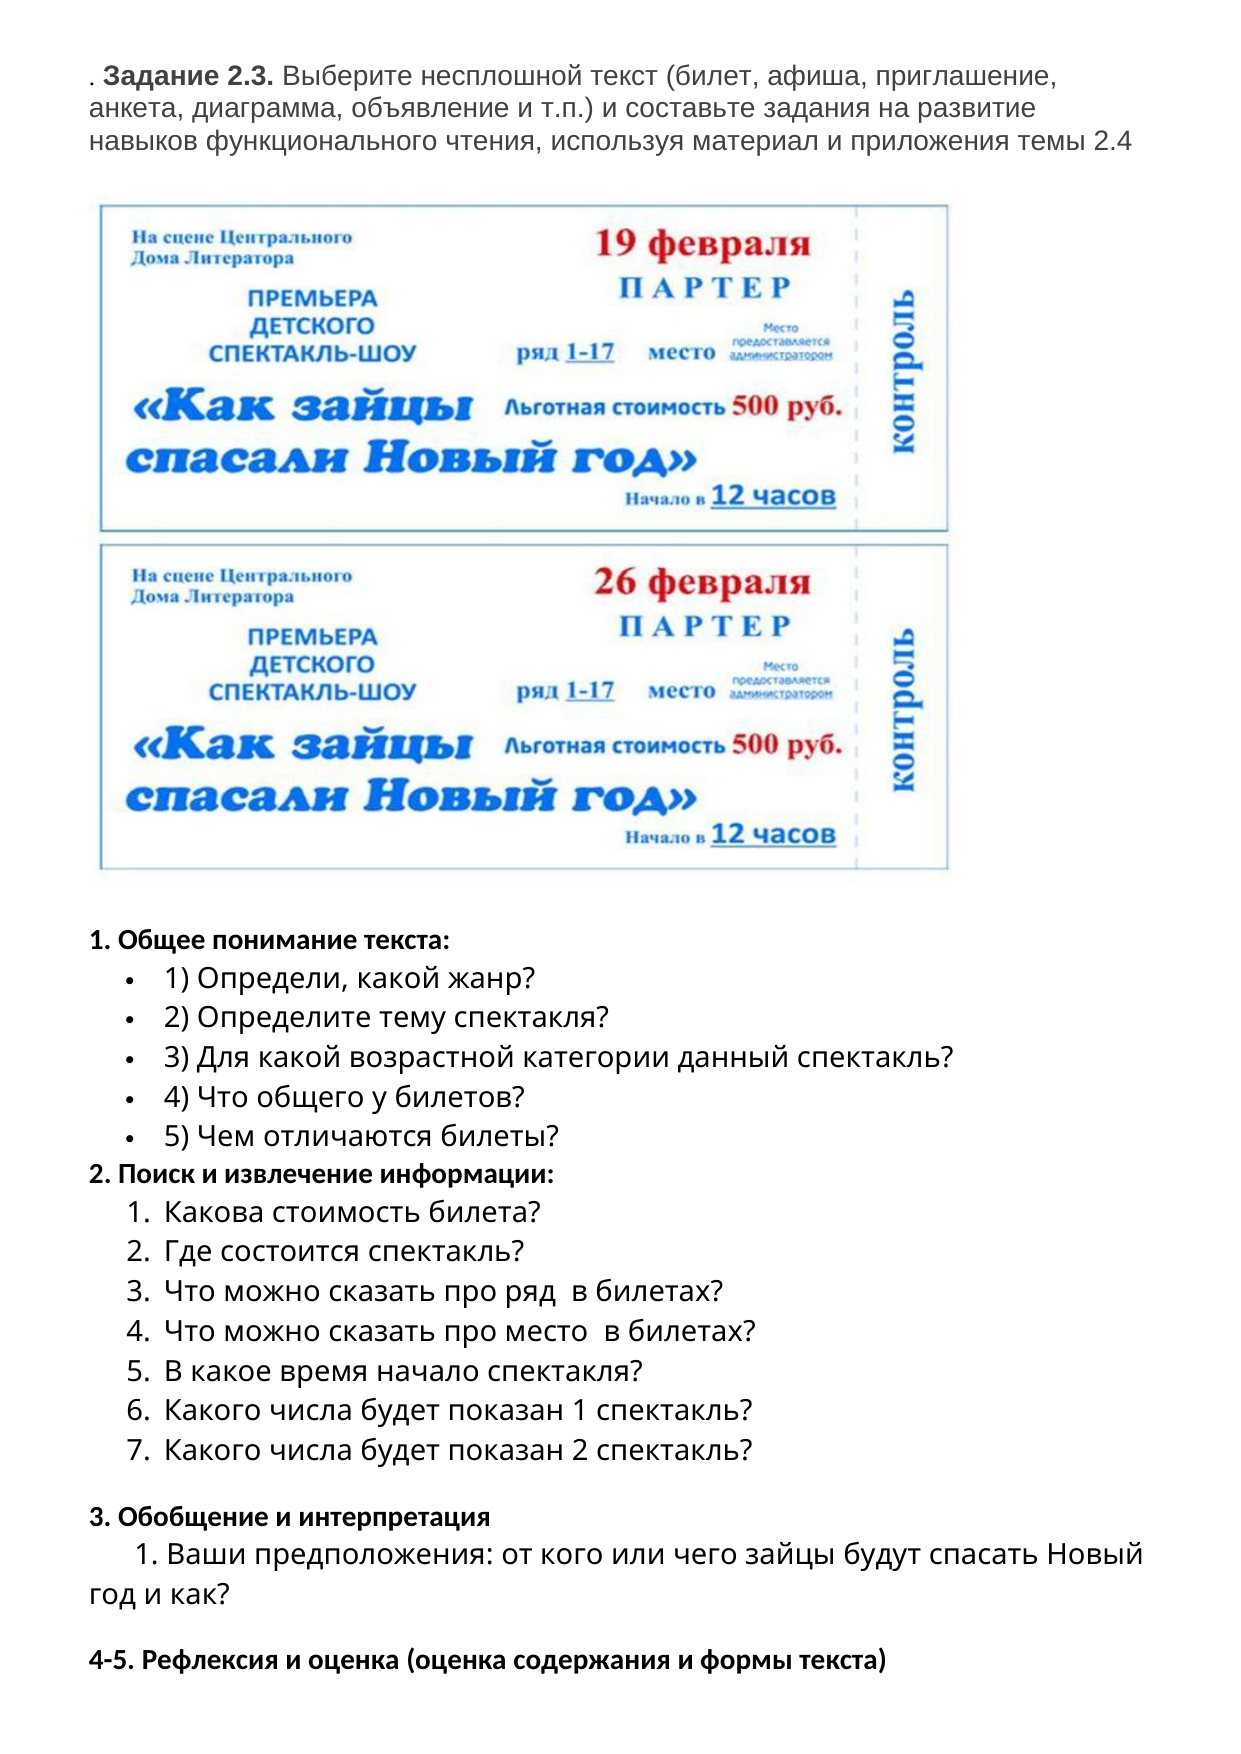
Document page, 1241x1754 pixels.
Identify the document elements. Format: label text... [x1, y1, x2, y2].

list 2) Определите тему спектакля? [126, 997, 1152, 1036]
list 4) Что общего у билетов? [126, 1076, 1152, 1116]
list Что можно сказать про место в билетах? [126, 1310, 1152, 1350]
text 1. Общее понимание текста: [89, 921, 1152, 957]
text 3. Обобщение и интерпретация [89, 1498, 1152, 1533]
list Какого числа будет показан 2 спектакль? [126, 1429, 1152, 1469]
picture [88, 194, 962, 882]
list 3) Для какой возрастной категории данный спектакль? [126, 1036, 1152, 1076]
text 1. Ваши предположения: от кого или чего зайцы будут спасать Новый год и как? [89, 1533, 1152, 1613]
list В какое время начало спектакля? [126, 1350, 1152, 1389]
list Какова стоимость билета? [126, 1191, 1152, 1231]
text . Задание 2.3. Выберите несплошной текст (билет, афиша, приглашение, анкета, диаграмма, объявление и т.п.) и составьте задания на развитие навыков функционального чтения, используя материал и приложения темы 2.4 [89, 59, 1152, 156]
list Где состоится спектакль? [126, 1231, 1152, 1270]
list Что можно сказать про ряд в билетах? [126, 1270, 1152, 1310]
text 2. Поиск и извлечение информации: [89, 1155, 1152, 1191]
list 1) Определи, какой жанр? [126, 957, 1152, 997]
text 4-5. Рефлексия и оценка (оценка содержания и формы текста) [89, 1641, 1152, 1677]
list Какого числа будет показан 1 спектакль? [126, 1389, 1152, 1429]
list 5) Чем отличаются билеты? [126, 1116, 1152, 1155]
